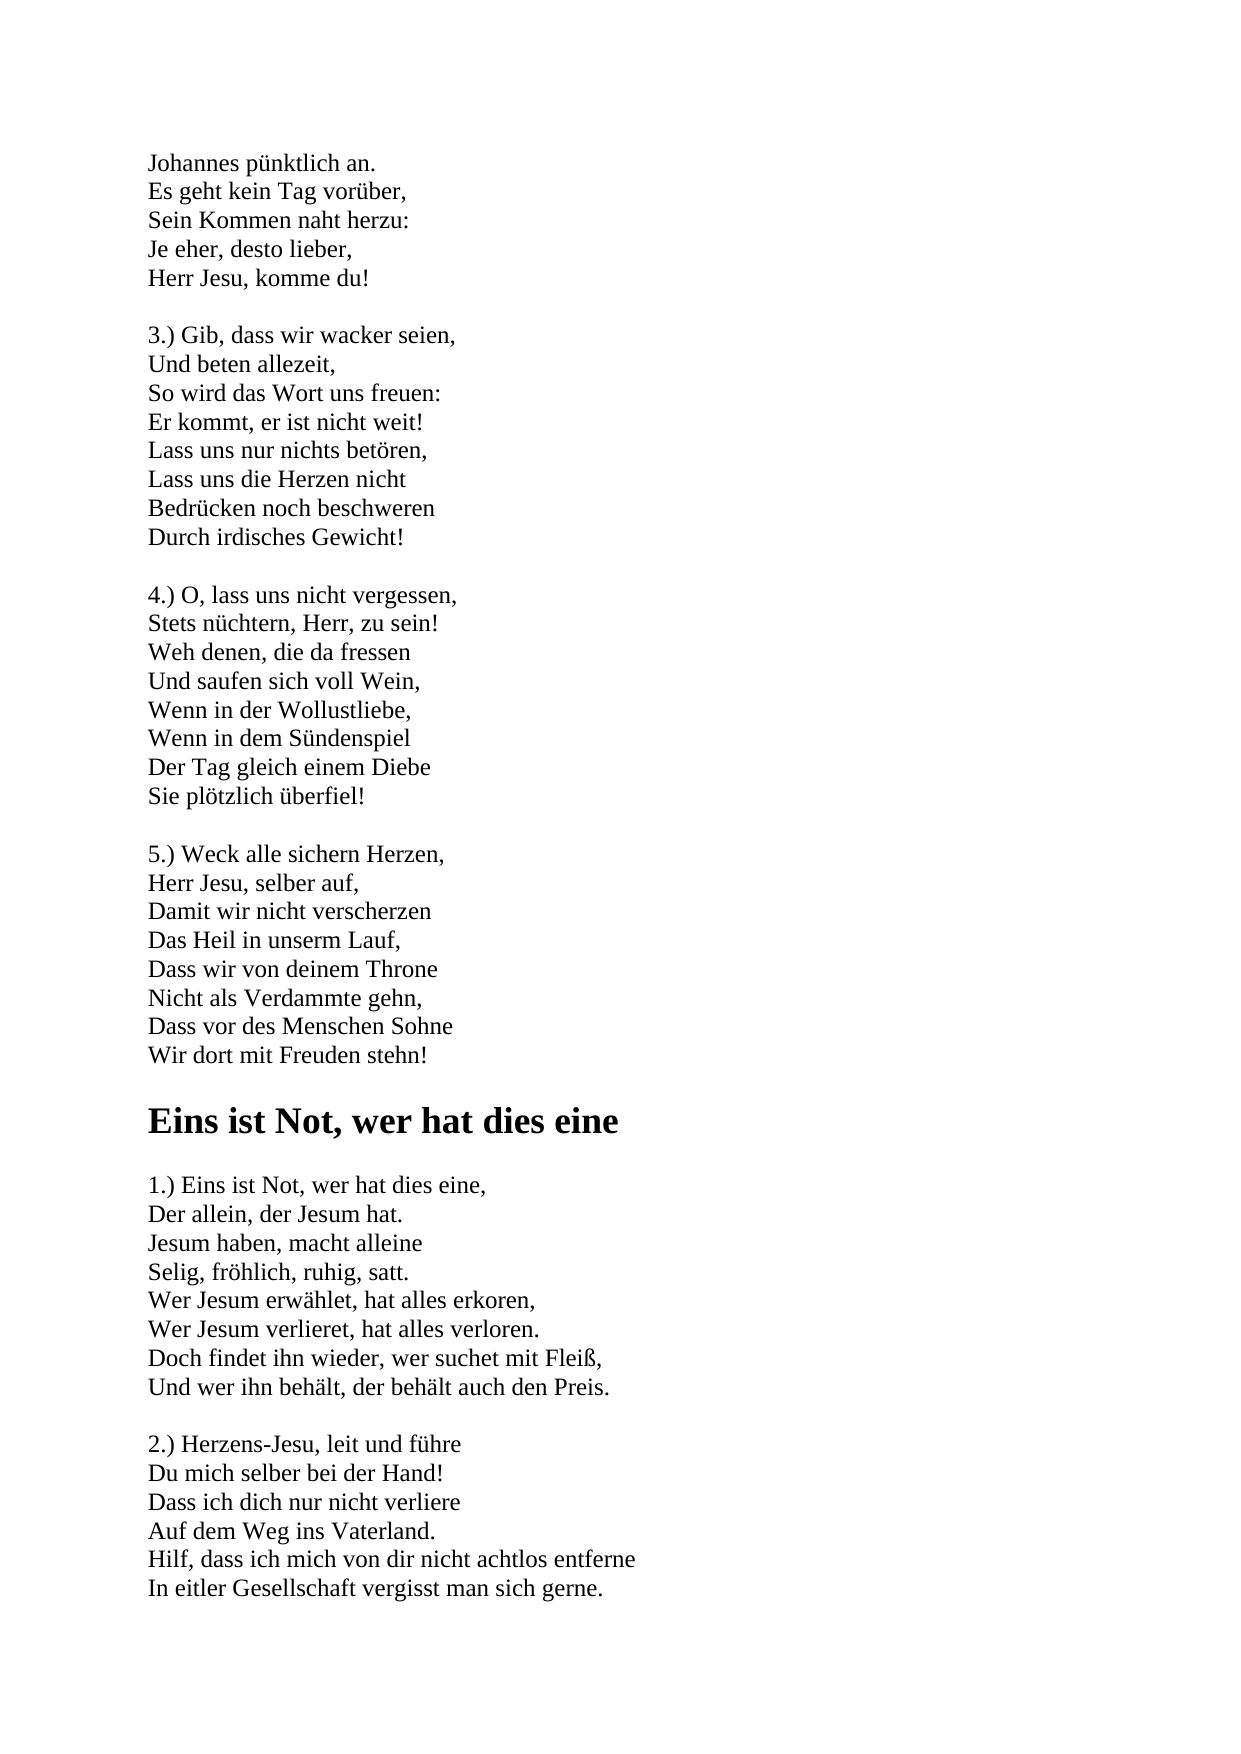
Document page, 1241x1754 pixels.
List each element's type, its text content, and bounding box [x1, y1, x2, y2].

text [148, 148, 1093, 291]
text 4.) O, lass uns nicht vergessen, Stets nüchtern, Herr, zu sein! Weh denen, die da fressen Und saufen sich voll Wein, Wenn in der Wollustliebe, Wenn in dem Sündenspiel Der Tag gleich einem Diebe Sie plötzlich überfiel! [148, 580, 1093, 810]
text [148, 1429, 1093, 1602]
text 5.) Weck alle sichern Herzen, Herr Jesu, selber auf, Damit wir nicht verscherzen Das Heil in unserm Lauf, Dass wir von deinem Throne Nicht als Verdammte gehn, Dass vor des Menschen Sohne Wir dort mit Freuden stehn! [148, 839, 1093, 1069]
text 3.) Gib, dass wir wacker seien, Und beten allezeit, So wird das Wort uns freuen: Er kommt, er ist nicht weit! Lass uns nur nichts betören, Lass uns die Herzen nicht Bedrücken noch beschweren Durch irdisches Gewicht! [148, 321, 1093, 551]
subtitle Eins ist Not, wer hat dies eine [148, 1098, 1093, 1141]
text 1.) Eins ist Not, wer hat dies eine, Der allein, der Jesum hat. Jesum haben, macht alleine Selig, fröhlich, ruhig, satt. Wer Jesum erwählet, hat alles erkoren, Wer Jesum verlieret, hat alles verloren. Doch findet ihn wieder, wer suchet mit Fleiß, Und wer ihn behält, der behält auch den Preis. [148, 1170, 1093, 1400]
